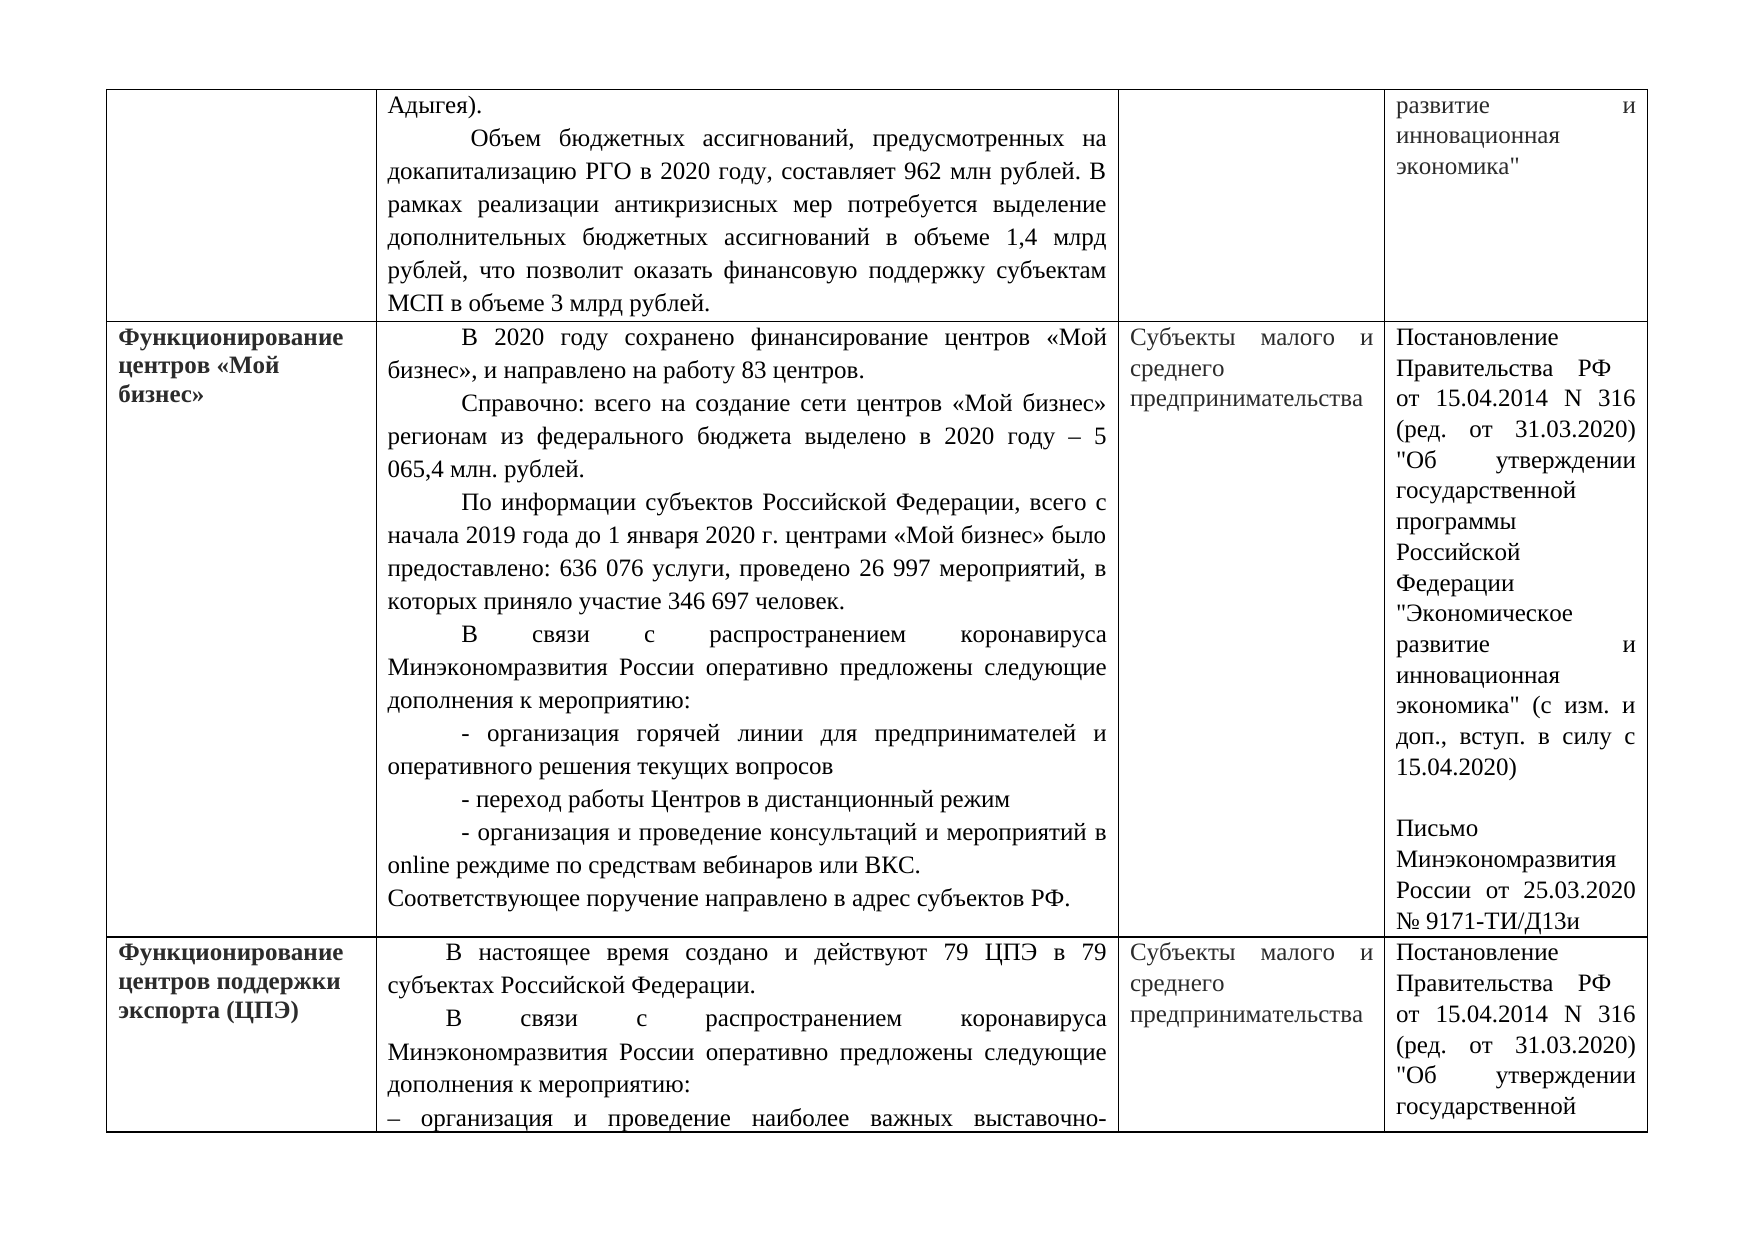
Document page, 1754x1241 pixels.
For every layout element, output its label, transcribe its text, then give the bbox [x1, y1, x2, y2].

table_cell Функционирование центров «Мой бизнес» [107, 322, 376, 936]
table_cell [1119, 938, 1384, 1131]
table_cell Постановление Правительства РФ от 15.04.2014 N 316 (ред. от 31.03.2020) "Об утверждении государственной программы Российской Федерации "Экономическое развитие и инновационная экономика" (с изм. и доп., вступ. в силу с 15.04.2020) Письмо Минэкономразвития России от 25.03.2020 № 9171-ТИ/Д13и [1385, 322, 1647, 936]
table_cell Субъекты малого и среднего предпринимательства [1119, 322, 1384, 936]
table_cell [107, 938, 376, 1131]
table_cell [377, 938, 1118, 1131]
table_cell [1385, 90, 1647, 321]
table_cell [107, 90, 376, 321]
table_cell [1385, 938, 1647, 1131]
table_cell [377, 90, 1118, 321]
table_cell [1119, 90, 1384, 321]
table_cell В 2020 году сохранено финансирование центров «Мой бизнес», и направлено на работу 83 центров. Справочно: всего на создание сети центров «Мой бизнес» регионам из федерального бюджета выделено в 2020 году – 5 065,4 млн. рублей. По информации субъектов Российской Федерации, всего с начала 2019 года до 1 января 2020 г. центрами «Мой бизнес» было предоставлено: 636 076 услуги, проведено 26 997 мероприятий, в которых приняло участие 346 697 человек. В связи с распространением коронавируса Минэкономразвития России оперативно предложены следующие дополнения к мероприятию: - организация горячей линии для предпринимателей и оперативного решения текущих вопросов - переход работы Центров в дистанционный режим - организация и проведение консультаций и мероприятий в online реждиме по средствам вебинаров или ВКС. Соответствующее поручение направлено в адрес субъектов РФ. [377, 322, 1118, 936]
